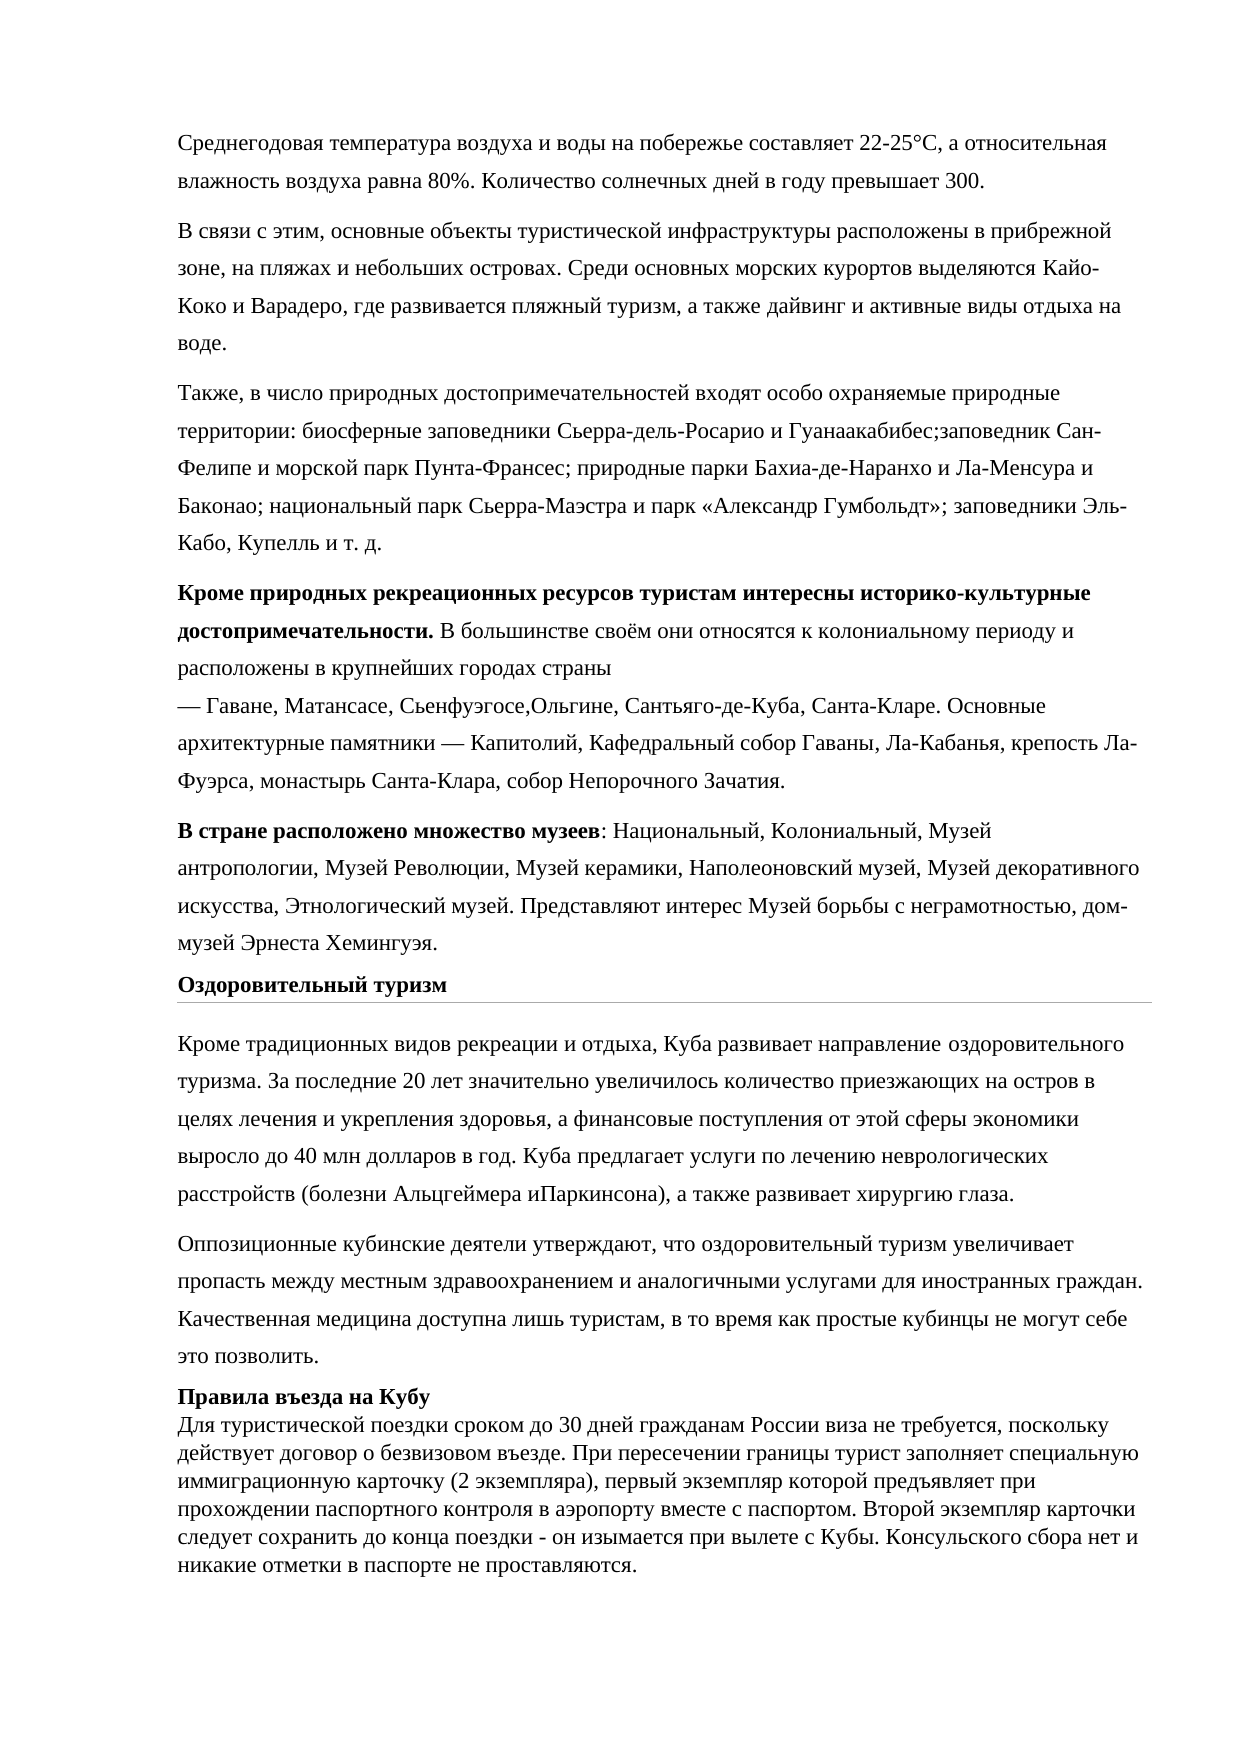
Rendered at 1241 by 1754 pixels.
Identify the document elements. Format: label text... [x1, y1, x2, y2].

text В связи с этим, основные объекты туристической инфраструктуры расположены в прибрежной зоне, на пляжах и небольших островах. Среди основных морских курортов выделяются Кайо-Коко и Варадеро, где развивается пляжный туризм, а также дайвинг и активные виды отдыха на воде. [177, 206, 1152, 356]
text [177, 118, 1152, 193]
text Оппозиционные кубинские деятели утверждают, что оздоровительный туризм увеличивает пропасть между местным здравоохранением и аналогичными услугами для иностранных граждан. Качественная медицина доступна лишь туристам, в то время как простые кубинцы не могут себе это позволить. [177, 1218, 1152, 1368]
text Оздоровительный туризм [177, 968, 1152, 1002]
text В стране расположено множество музеев: Национальный, Колониальный, Музей антропологии, Музей Революции, Музей керамики, Наполеоновский музей, Музей декоративного искусства, Этнологический музей. Представляют интерес Музей борьбы с неграмотностью, дом-музей Эрнеста Хемингуэя. [177, 806, 1152, 956]
text Также, в число природных достопримечательностей входят особо охраняемые природные территории: биосферные заповедники Сьерра-дель-Росарио и Гуанаакабибес;заповедник Сан-Фелипе и морской парк Пунта-Франсес; природные парки Бахиа-де-Наранхо и Ла-Менсура и Баконао; национальный парк Сьерра-Маэстра и парк «Александр Гумбольдт»; заповедники Эль-Кабо, Купелль и т. д. [177, 368, 1152, 556]
text Кроме природных рекреационных ресурсов туристам интересны историко-культурные достопримечательности. В большинстве своём они относятся к колониальному периоду и расположены в крупнейших городах страны — Гаване, Матансасе, Сьенфуэгосе,Ольгине, Сантьяго-де-Куба, Санта-Кларе. Основные архитектурные памятники — Капитолий, Кафедральный собор Гаваны, Ла-Кабанья, крепость Ла-Фуэрса, монастырь Санта-Клара, собор Непорочного Зачатия. [177, 568, 1152, 793]
text Для туристической поездки сроком до 30 дней гражданам России виза не требуется, поскольку действует договор о безвизовом въезде. При пересечении границы турист заполняет специальную иммиграционную карточку (2 экземпляра), первый экземпляр которой предъявляет при прохождении паспортного контроля в аэропорту вместе с паспортом. Второй экземпляр карточки следует сохранить до конца поездки - он изымается при вылете с Кубы. Консульского сбора нет и никакие отметки в паспорте не проставляются. [177, 1409, 1152, 1578]
text Кроме традиционных видов рекреации и отдыха, Куба развивает направление оздоровительного туризма. За последние 20 лет значительно увеличилось количество приезжающих на остров в целях лечения и укрепления здоровья, а финансовые поступления от этой сферы экономики выросло до 40 млн долларов в год. Куба предлагает услуги по лечению неврологических расстройств (болезни Альцгеймера иПаркинсона), а также развивает хирургию глаза. [177, 1018, 1152, 1206]
text Правила въезда на Кубу [177, 1381, 1152, 1409]
